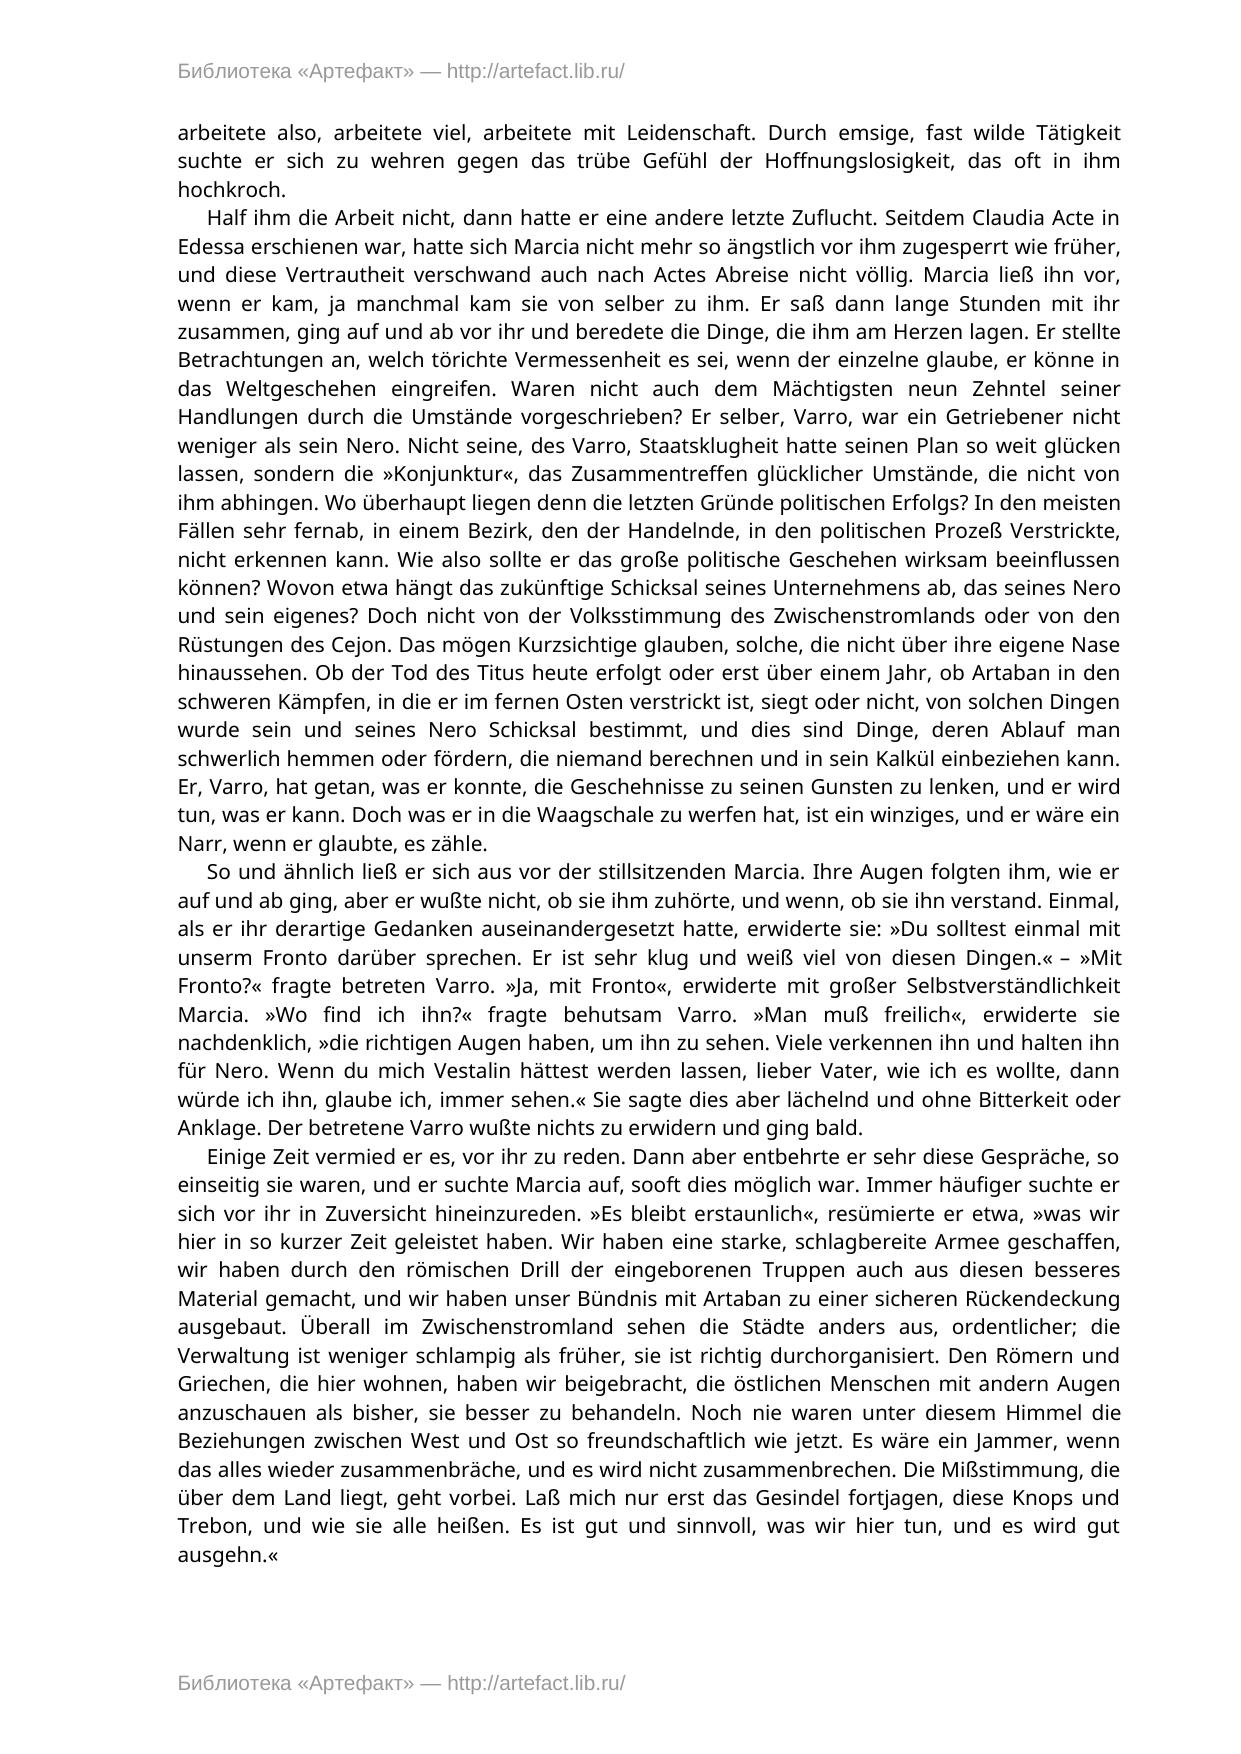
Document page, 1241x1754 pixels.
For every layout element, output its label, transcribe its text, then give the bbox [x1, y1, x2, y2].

text Half ihm die Arbeit nicht, dann hatte er eine andere letzte Zuflucht. Seitdem Claudia Acte in Edessa erschienen war, hatte sich Marcia nicht mehr so ängstlich vor ihm zugesperrt wie früher, und diese Vertrautheit verschwand auch nach Actes Abreise nicht völlig. Marcia ließ ihn vor, wenn er kam, ja manchmal kam sie von selber zu ihm. Er saß dann lange Stunden mit ihr zusammen, ging auf und ab vor ihr und beredete die Dinge, die ihm am Herzen lagen. Er stellte Betrachtungen an, welch törichte Vermessenheit es sei, wenn der einzelne glaube, er könne in das Weltgeschehen eingreifen. Waren nicht auch dem Mächtigsten neun Zehntel seiner Handlungen durch die Umstände vorgeschrieben? Er selber, Varro, war ein Getriebener nicht weniger als sein Nero. Nicht seine, des Varro, Staatsklugheit hatte seinen Plan so weit glücken lassen, sondern die »Konjunktur«, das Zusammentreffen glücklicher Umstände, die nicht von ihm abhingen. Wo überhaupt liegen denn die letzten Gründe politischen Erfolgs? In den meisten Fällen sehr fernab, in einem Bezirk, den der Handelnde, in den politischen Prozeß Verstrickte, nicht erkennen kann. Wie also sollte er das große politische Geschehen wirksam beeinflussen können? Wovon etwa hängt das zukünftige Schicksal seines Unternehmens ab, das seines Nero und sein eigenes? Doch nicht von der Volksstimmung des Zwischenstromlands oder von den Rüstungen des Cejon. Das mögen Kurzsichtige glauben, solche, die nicht über ihre eigene Nase hinaussehen. Ob der Tod des Titus heute erfolgt oder erst über einem Jahr, ob Artaban in den schweren Kämpfen, in die er im fernen Osten verstrickt ist, siegt oder nicht, von solchen Dingen wurde sein und seines Nero Schicksal bestimmt, und dies sind Dinge, deren Ablauf man schwerlich hemmen oder fördern, die niemand berechnen und in sein Kalkül einbeziehen kann. Er, Varro, hat getan, was er konnte, die Geschehnisse zu seinen Gunsten zu lenken, und er wird tun, was er kann. Doch was er in die Waagschale zu werfen hat, ist ein winziges, und er wäre ein Narr, wenn er glaubte, es zähle. [177, 203, 1122, 857]
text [177, 118, 1122, 203]
text Einige Zeit vermied er es, vor ihr zu reden. Dann aber entbehrte er sehr diese Gespräche, so einseitig sie waren, und er suchte Marcia auf, sooft dies möglich war. Immer häufiger suchte er sich vor ihr in Zuversicht hineinzureden. »Es bleibt erstaunlich«, resümierte er etwa, »was wir hier in so kurzer Zeit geleistet haben. Wir haben eine starke, schlagbereite Armee geschaffen, wir haben durch den römischen Drill der eingeborenen Truppen auch aus diesen besseres Material gemacht, und wir haben unser Bündnis mit Artaban zu einer sicheren Rückendeckung ausgebaut. Überall im Zwischenstromland sehen die Städte anders aus, ordentlicher; die Verwaltung ist weniger schlampig als früher, sie ist richtig durchorganisiert. Den Römern und Griechen, die hier wohnen, haben wir beigebracht, die östlichen Menschen mit andern Augen anzuschauen als bisher, sie besser zu behandeln. Noch nie waren unter diesem Himmel die Beziehungen zwischen West und Ost so freundschaftlich wie jetzt. Es wäre ein Jammer, wenn das alles wieder zusammenbräche, und es wird nicht zusammenbrechen. Die Mißstimmung, die über dem Land liegt, geht vorbei. Laß mich nur erst das Gesindel fortjagen, diese Knops und Trebon, und wie sie alle heißen. Es ist gut und sinnvoll, was wir hier tun, und es wird gut ausgehn.« [177, 1142, 1122, 1568]
text So und ähnlich ließ er sich aus vor der stillsitzenden Marcia. Ihre Augen folgten ihm, wie er auf und ab ging, aber er wußte nicht, ob sie ihm zuhörte, und wenn, ob sie ihn verstand. Einmal, als er ihr derartige Gedanken auseinandergesetzt hatte, erwiderte sie: »Du solltest einmal mit unserm Fronto darüber sprechen. Er ist sehr klug und weiß viel von diesen Dingen.« – »Mit Fronto?« fragte betreten Varro. »Ja, mit Fronto«, erwiderte mit großer Selbstverständlichkeit Marcia. »Wo find ich ihn?« fragte behutsam Varro. »Man muß freilich«, erwiderte sie nachdenklich, »die richtigen Augen haben, um ihn zu sehen. Viele verkennen ihn und halten ihn für Nero. Wenn du mich Vestalin hättest werden lassen, lieber Vater, wie ich es wollte, dann würde ich ihn, glaube ich, immer sehen.« Sie sagte dies aber lächelnd und ohne Bitterkeit oder Anklage. Der betretene Varro wußte nichts zu erwidern und ging bald. [177, 857, 1122, 1142]
